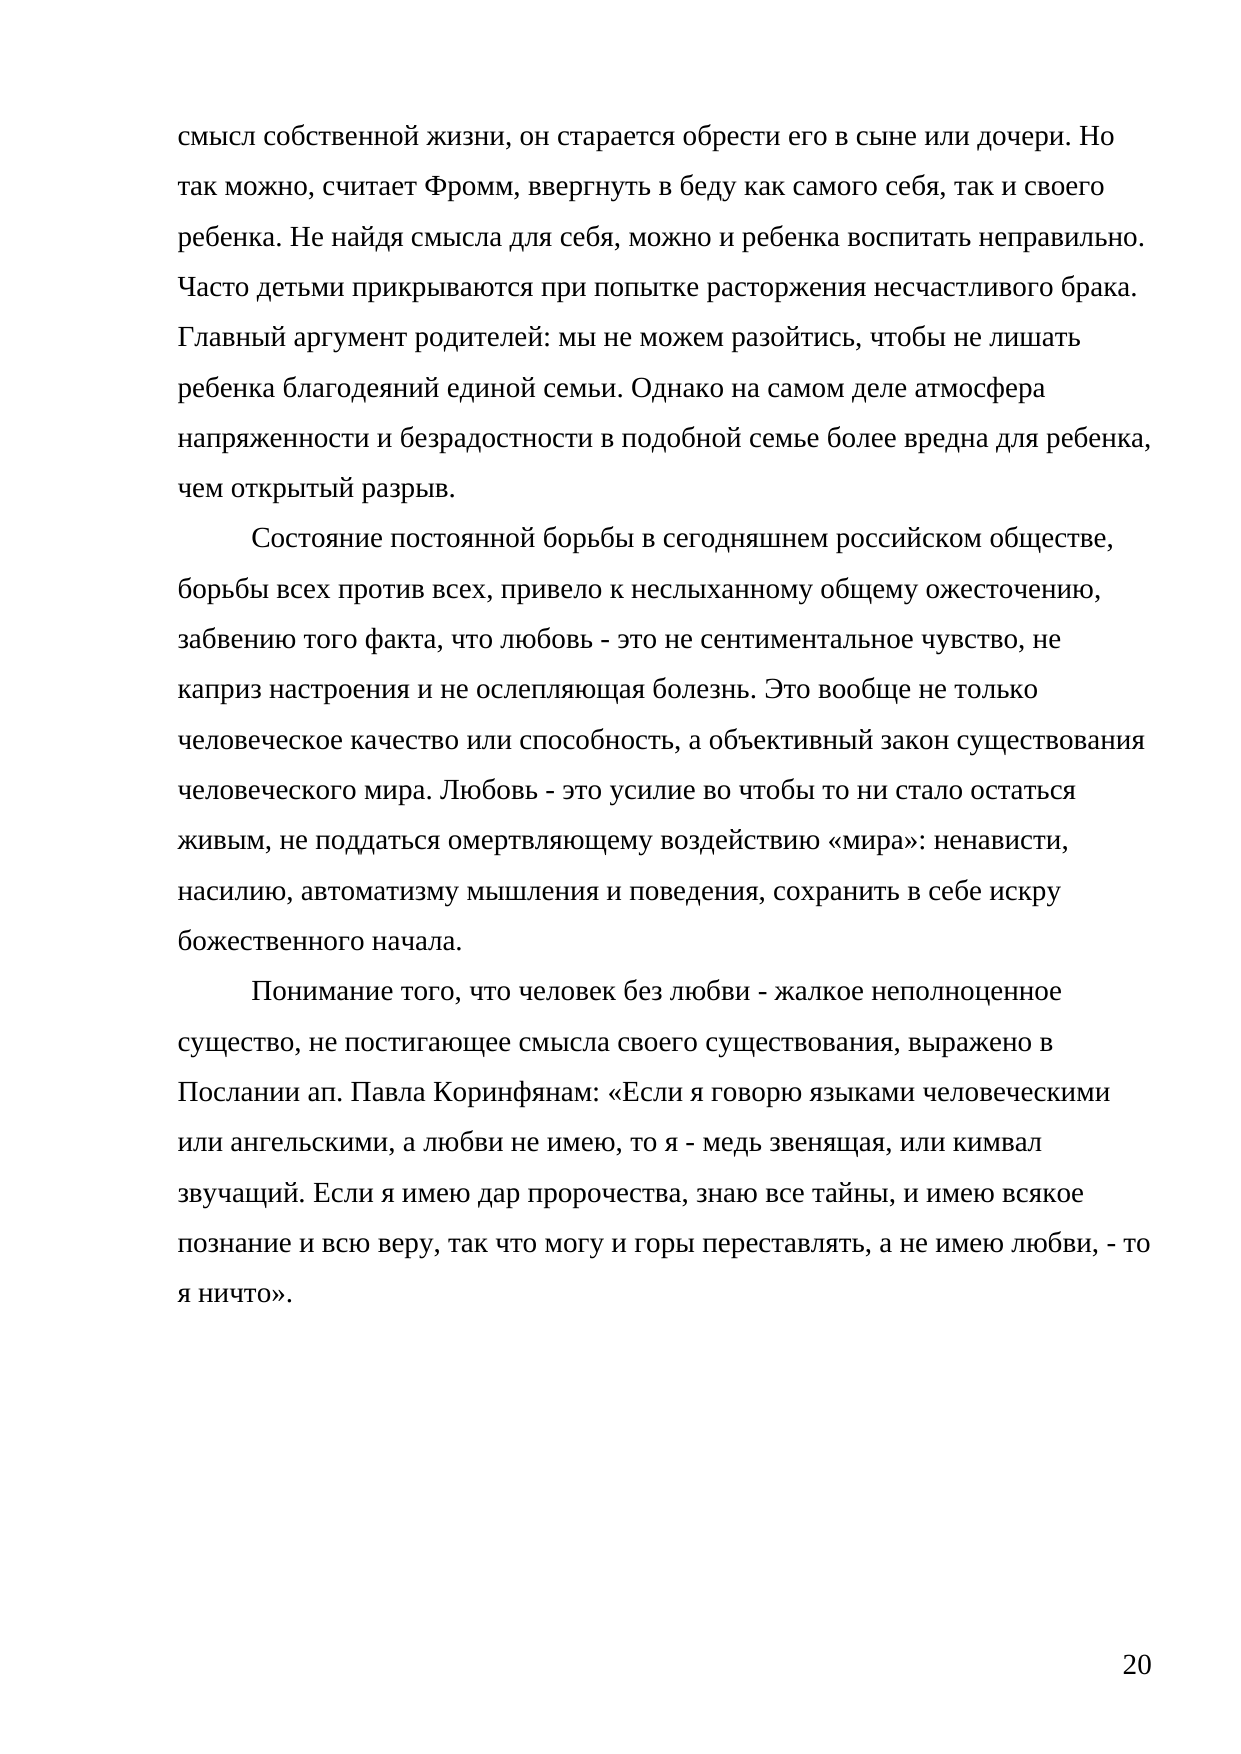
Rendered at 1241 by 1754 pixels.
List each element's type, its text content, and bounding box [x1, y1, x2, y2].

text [177, 118, 1152, 504]
text Понимание того, что человек без любви - жалкое неполноценное существо, не постигающее смысла своего существования, выражено в Послании ап. Павла Коринфянам: «Если я говорю языками человеческими или ангельскими, а любви не имею, то я - медь звенящая, или кимвал звучащий. Если я имею дар пророчества, знаю все тайны, и имею всякое познание и всю веру, так что могу и горы переставлять, а не имею любви, - то я ничто». [177, 973, 1152, 1309]
text Состояние постоянной борьбы в сегодняшнем российском обществе, борьбы всех против всех, привело к неслыханному общему ожесточению, забвению того факта, что любовь - это не сентиментальное чувство, не каприз настроения и не ослепляющая болезнь. Это вообще не только человеческое качество или способность, а объективный закон существования человеческого мира. Любовь - это усилие во чтобы то ни стало остаться живым, не поддаться омертвляющему воздействию «мира»: ненависти, насилию, автоматизму мышления и поведения, сохранить в себе искру божественного начала. [177, 521, 1152, 957]
